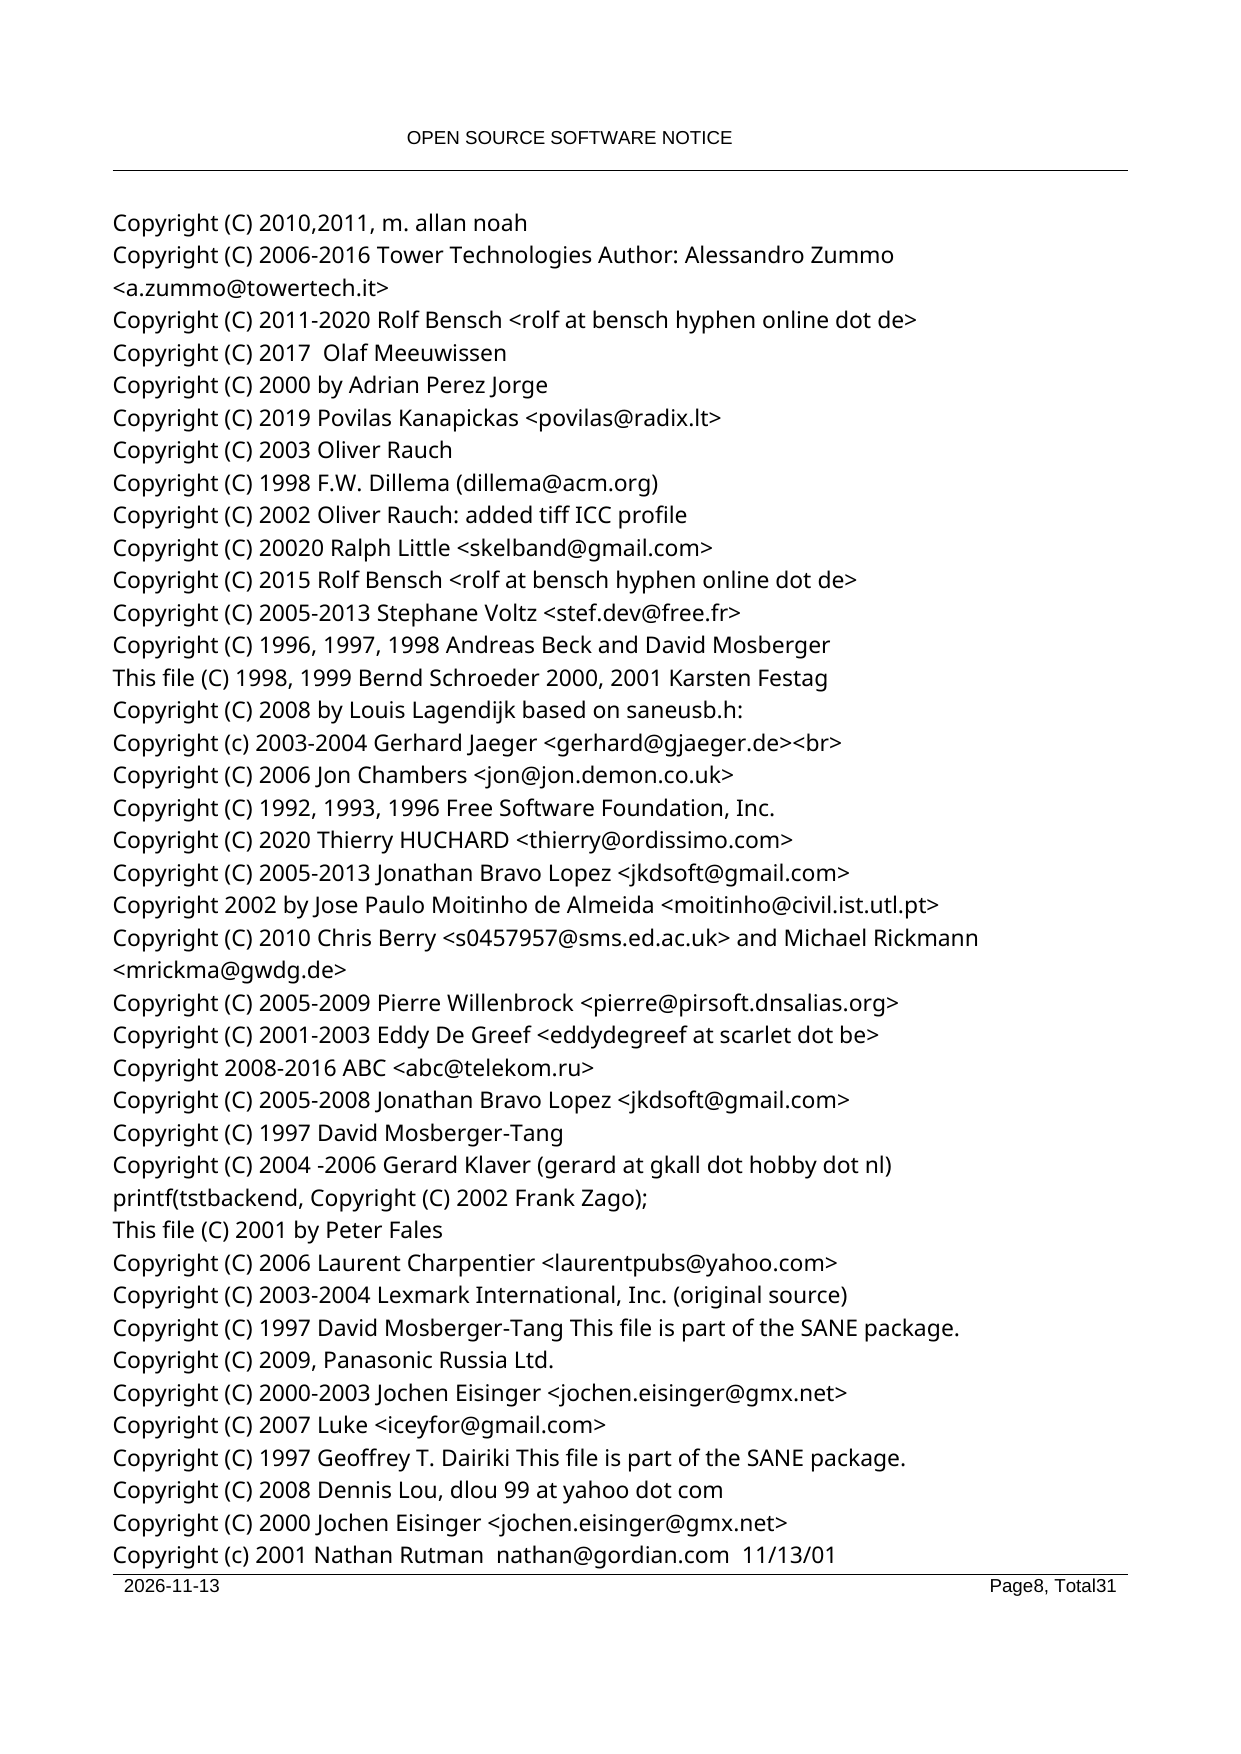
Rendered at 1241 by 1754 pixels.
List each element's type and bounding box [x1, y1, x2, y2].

text [112, 206, 1128, 1571]
